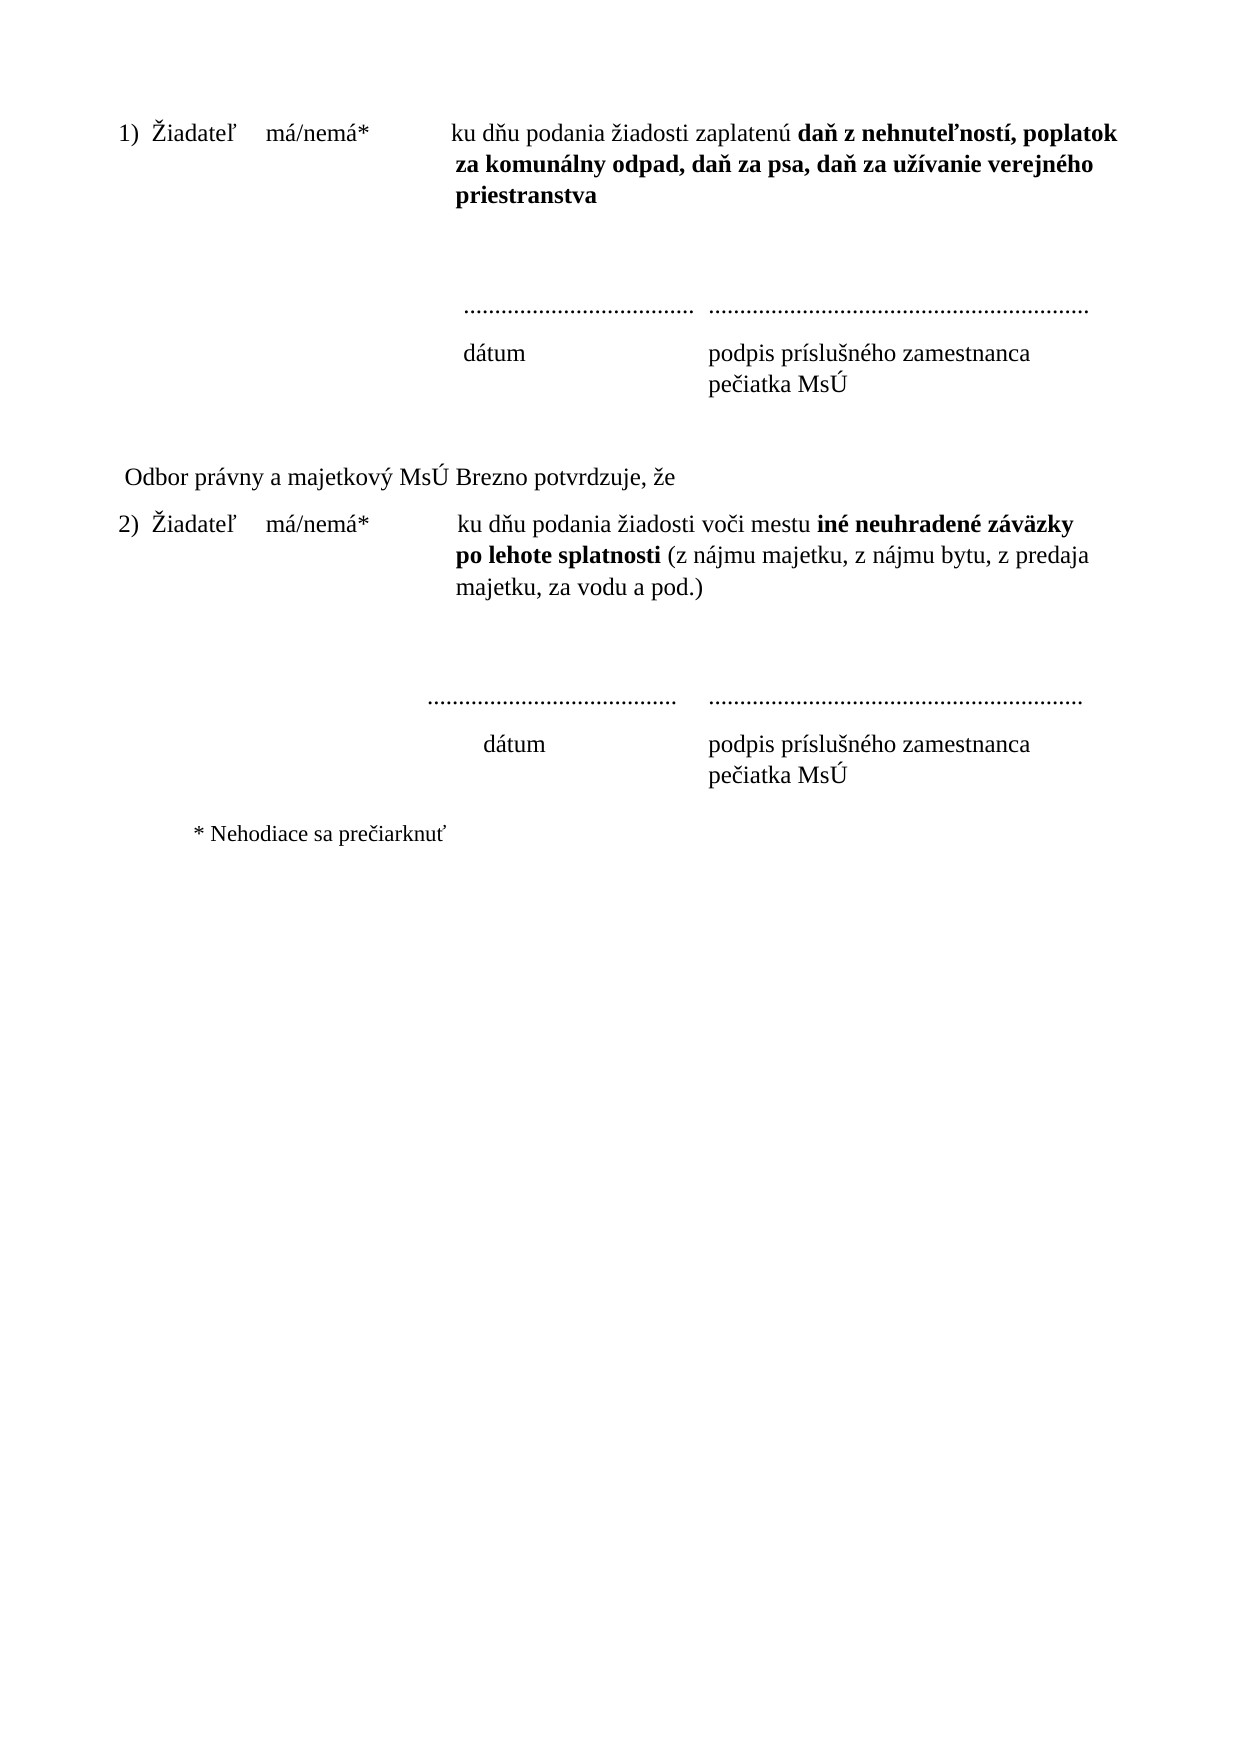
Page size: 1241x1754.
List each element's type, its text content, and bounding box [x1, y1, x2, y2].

text pečiatka MsÚ [118, 760, 1122, 789]
text 1) Žiadateľ má/nemá* ku dňu podania žiadosti zaplatenú daň z nehnuteľností, poplatok [118, 118, 1122, 147]
text po lehote splatnosti (z nájmu majetku, z nájmu bytu, z predaja [118, 541, 1122, 569]
text dátum podpis príslušného zamestnanca [118, 729, 1122, 758]
text pečiatka MsÚ [118, 369, 1122, 397]
text ........................................ ............................................................ [118, 681, 1122, 710]
text ..................................... ............................................................. [118, 290, 1122, 319]
text dátum podpis príslušného zamestnanca [118, 338, 1122, 366]
text * Nehodiace sa prečiarknuť [193, 820, 1122, 846]
text Odbor právny a majetkový MsÚ Brezno potvrdzuje, že [118, 462, 1122, 491]
text majetku, za vodu a pod.) [118, 572, 1122, 600]
text za komunálny odpad, daň za psa, daň za užívanie verejného priestranstva [455, 149, 1122, 209]
text 2) Žiadateľ má/nemá* ku dňu podania žiadosti voči mestu iné neuhradené záväzky [118, 509, 1122, 538]
